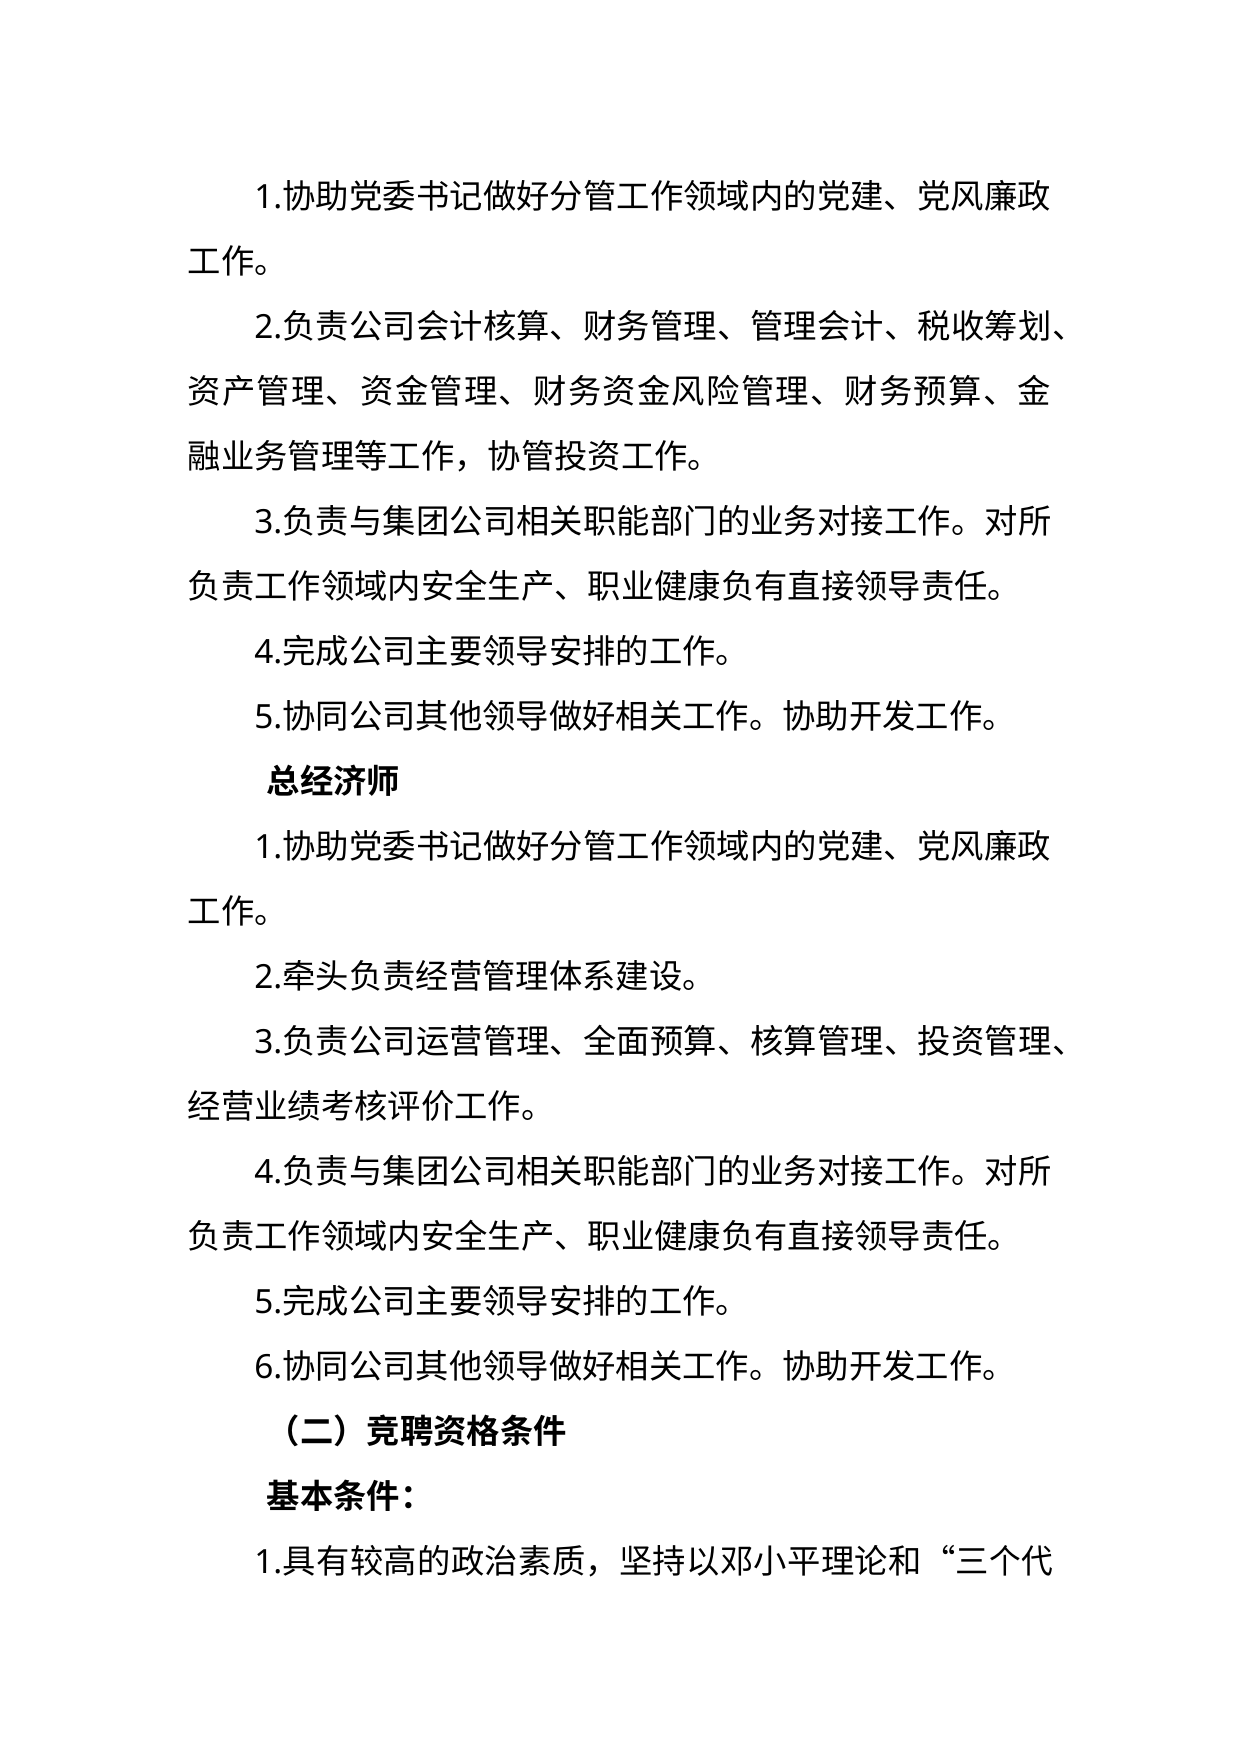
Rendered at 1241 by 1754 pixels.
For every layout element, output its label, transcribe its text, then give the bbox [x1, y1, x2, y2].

list 2.牵头负责经营管理体系建设。 [187, 942, 1053, 1007]
list 6.协同公司其他领导做好相关工作。协助开发工作。 [187, 1332, 1053, 1397]
list 3.负责公司运营管理、全面预算、核算管理、投资管理、经营业绩考核评价工作。 [187, 1007, 1053, 1137]
text （二）竞聘资格条件 [200, 1397, 1053, 1462]
text 总经济师 [200, 747, 1053, 812]
list 1.协助党委书记做好分管工作领域内的党建、党风廉政工作。 [187, 162, 1053, 292]
text 基本条件： [200, 1462, 1053, 1527]
list 4.完成公司主要领导安排的工作。 [187, 617, 1053, 682]
list 5.完成公司主要领导安排的工作。 [187, 1267, 1053, 1332]
list 4.负责与集团公司相关职能部门的业务对接工作。对所负责工作领域内安全生产、职业健康负有直接领导责任。 [187, 1137, 1053, 1267]
list 5.协同公司其他领导做好相关工作。协助开发工作。 [187, 682, 1053, 747]
list 3.负责与集团公司相关职能部门的业务对接工作。对所负责工作领域内安全生产、职业健康负有直接领导责任。 [187, 487, 1053, 617]
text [187, 1527, 1053, 1592]
list 2.负责公司会计核算、财务管理、管理会计、税收筹划、资产管理、资金管理、财务资金风险管理、财务预算、金融业务管理等工作，协管投资工作。 [187, 292, 1053, 487]
list 1.协助党委书记做好分管工作领域内的党建、党风廉政工作。 [187, 812, 1053, 942]
